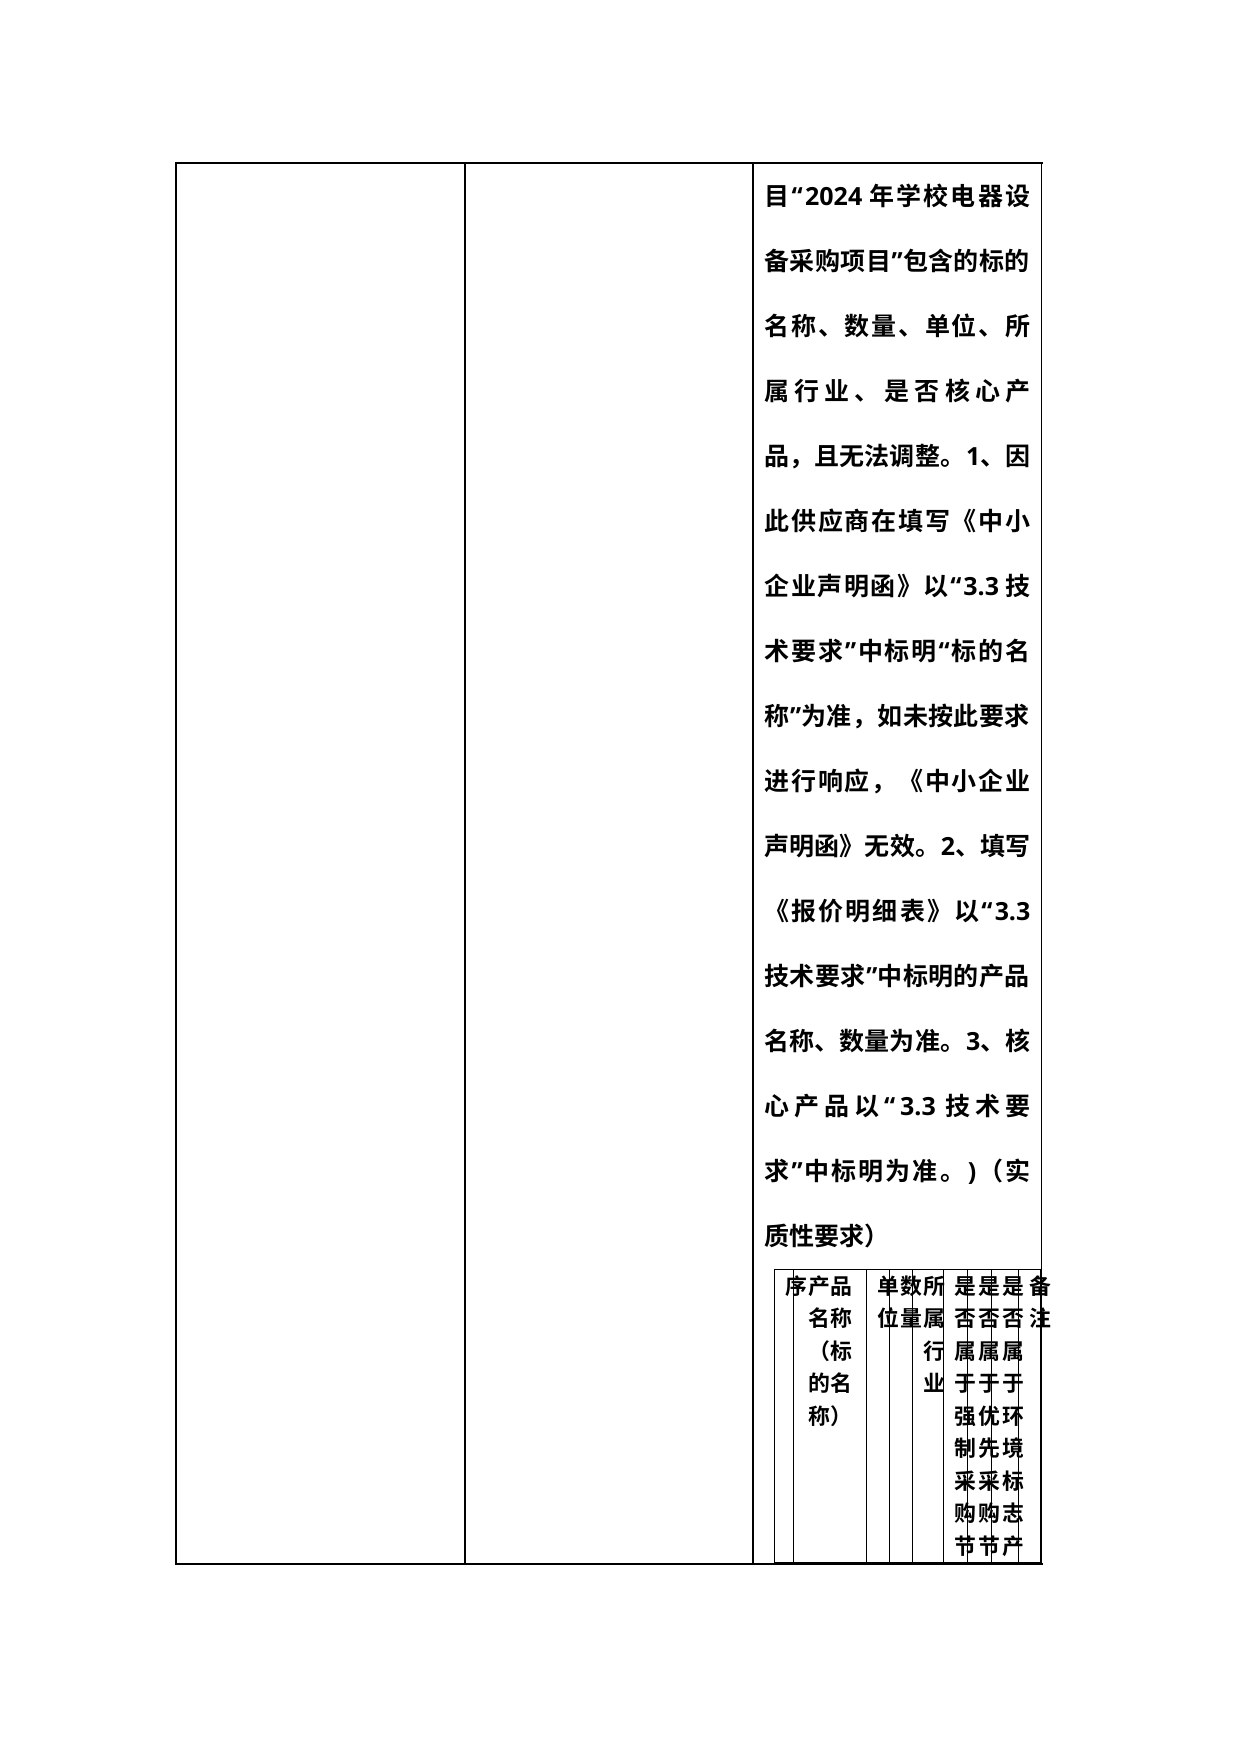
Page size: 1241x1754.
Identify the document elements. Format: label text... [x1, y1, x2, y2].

table_cell [466, 164, 752, 1563]
table_cell 1 [177, 164, 464, 1563]
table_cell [754, 164, 1041, 1563]
